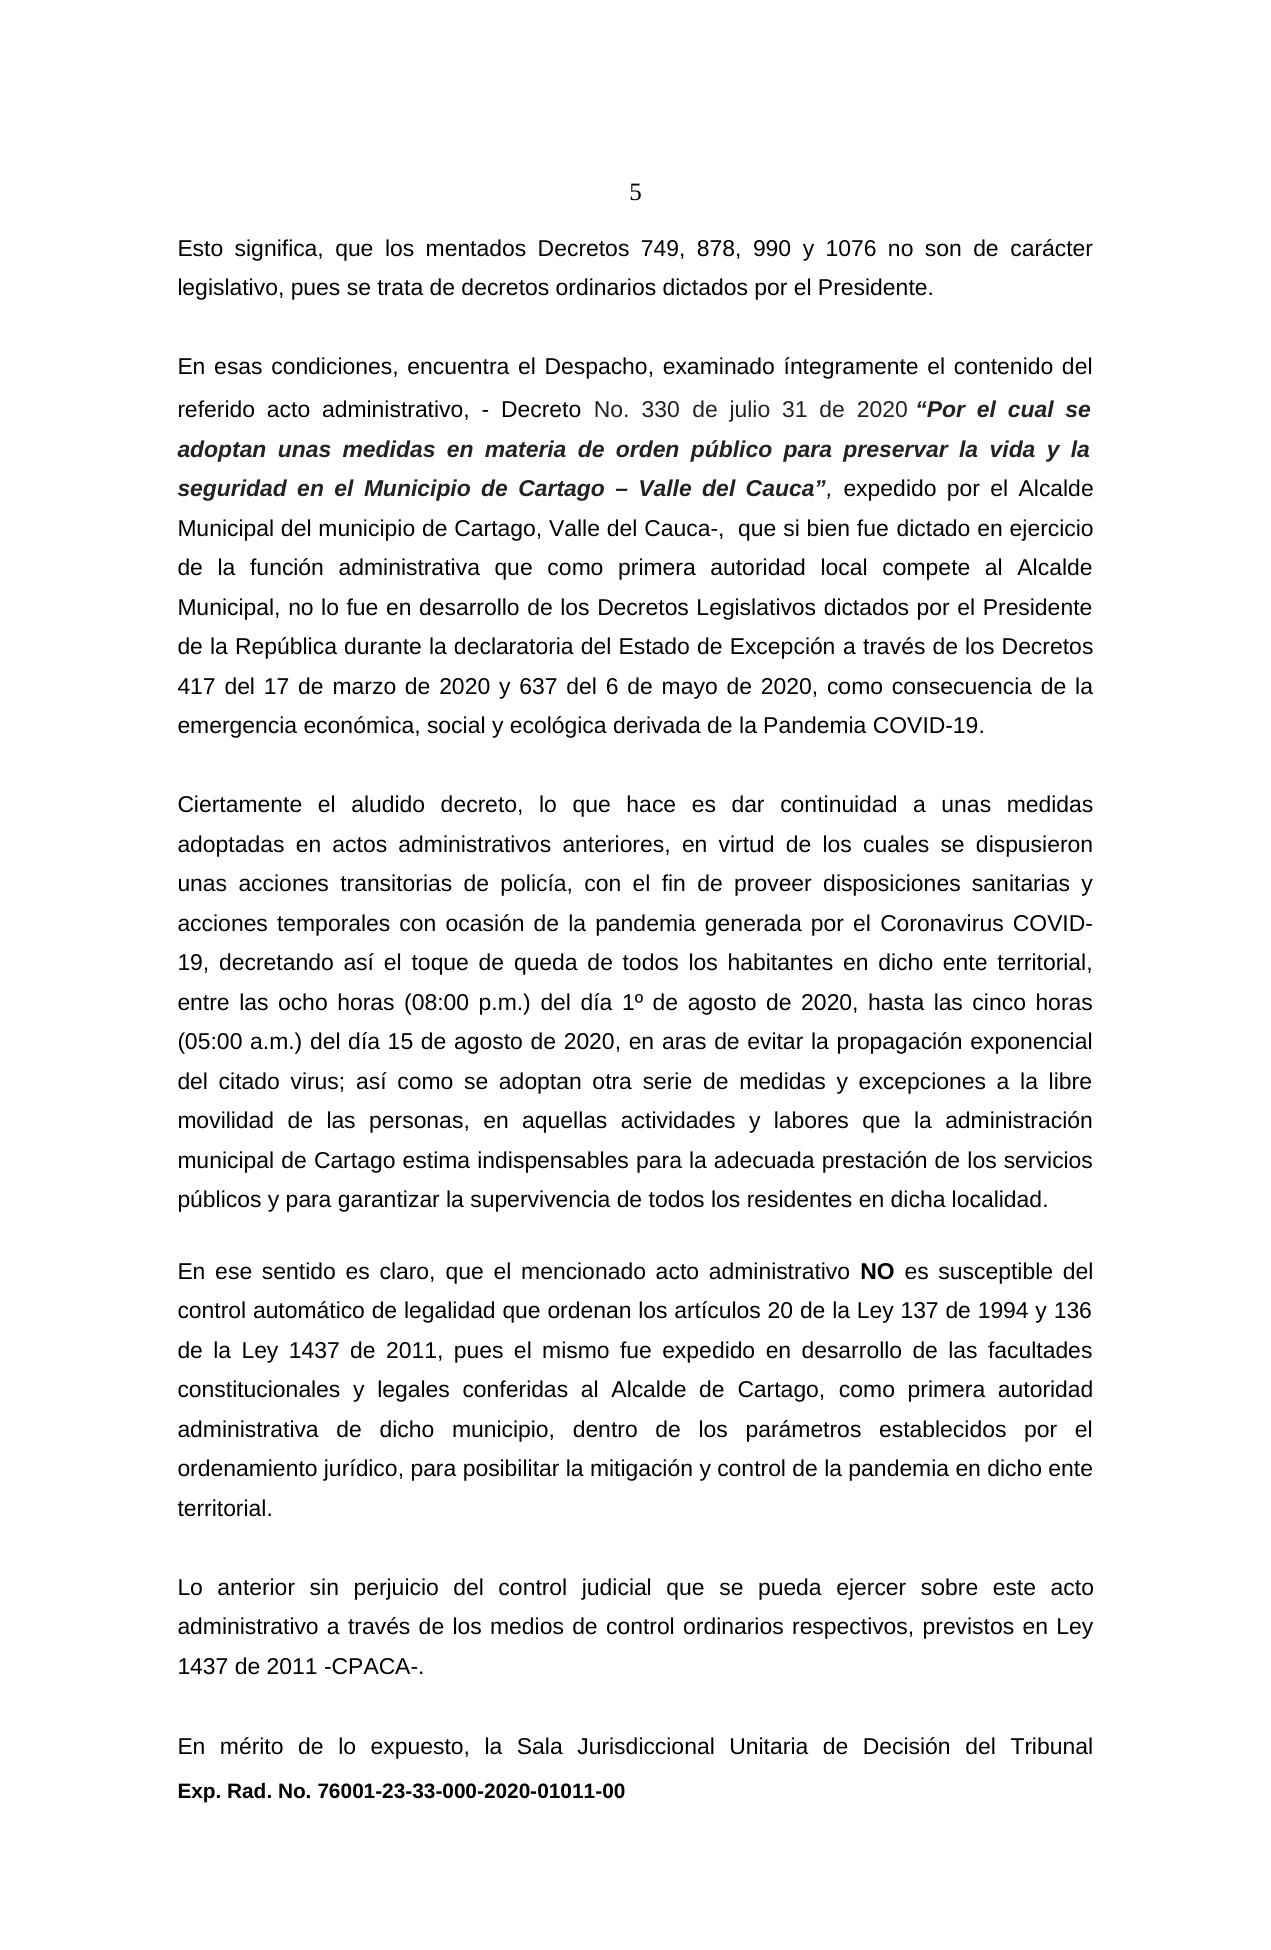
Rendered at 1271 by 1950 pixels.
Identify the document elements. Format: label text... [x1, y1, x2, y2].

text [177, 1733, 1094, 1759]
text Ciertamente el aludido decreto, lo que hace es dar continuidad a unas medidas adoptadas en actos administrativos anteriores, en virtud de los cuales se dispusieron unas acciones transitorias de policía, con el fin de proveer disposiciones sanitarias y acciones temporales con ocasión de la pandemia generada por el Coronavirus COVID-19, decretando así el toque de queda de todos los habitantes en dicho ente territorial, entre las ocho horas (08:00 p.m.) del día 1º de agosto de 2020, hasta las cinco horas (05:00 a.m.) del día 15 de agosto de 2020, en aras de evitar la propagación exponencial del citado virus; así como se adoptan otra serie de medidas y excepciones a la libre movilidad de las personas, en aquellas actividades y labores que la administración municipal de Cartago estima indispensables para la adecuada prestación de los servicios públicos y para garantizar la supervivencia de todos los residentes en dicha localidad. [177, 791, 1094, 1212]
text En esas condiciones, encuentra el Despacho, examinado íntegramente el contenido del referido acto administrativo, - Decreto No. 330 de julio 31 de 2020 “Por el cual se adoptan unas medidas en materia de orden público para preservar la vida y la seguridad en el Municipio de Cartago – Valle del Cauca”, expedido por el Alcalde Municipal del municipio de Cartago, Valle del Cauca-, que si bien fue dictado en ejercicio de la función administrativa que como primera autoridad local compete al Alcalde Municipal, no lo fue en desarrollo de los Decretos Legislativos dictados por el Presidente de la República durante la declaratoria del Estado de Excepción a través de los Decretos 417 del 17 de marzo de 2020 y 637 del 6 de mayo de 2020, como consecuencia de la emergencia económica, social y ecológica derivada de la Pandemia COVID-19. [177, 353, 1094, 739]
text Esto significa, que los mentados Decretos 749, 878, 990 y 1076 no son de carácter legislativo, pues se trata de decretos ordinarios dictados por el Presidente. [177, 235, 1094, 301]
text Lo anterior sin perjuicio del control judicial que se pueda ejercer sobre este acto administrativo a través de los medios de control ordinarios respectivos, previstos en Ley 1437 de 2011 -CPACA-. [177, 1574, 1094, 1679]
text En ese sentido es claro, que el mencionado acto administrativo NO es susceptible del control automático de legalidad que ordenan los artículos 20 de la Ley 137 de 1994 y 136 de la Ley 1437 de 2011, pues el mismo fue expedido en desarrollo de las facultades constitucionales y legales conferidas al Alcalde de Cartago, como primera autoridad administrativa de dicho municipio, dentro de los parámetros establecidos por el ordenamiento jurídico, para posibilitar la mitigación y control de la pandemia en dicho ente territorial. [177, 1258, 1094, 1521]
